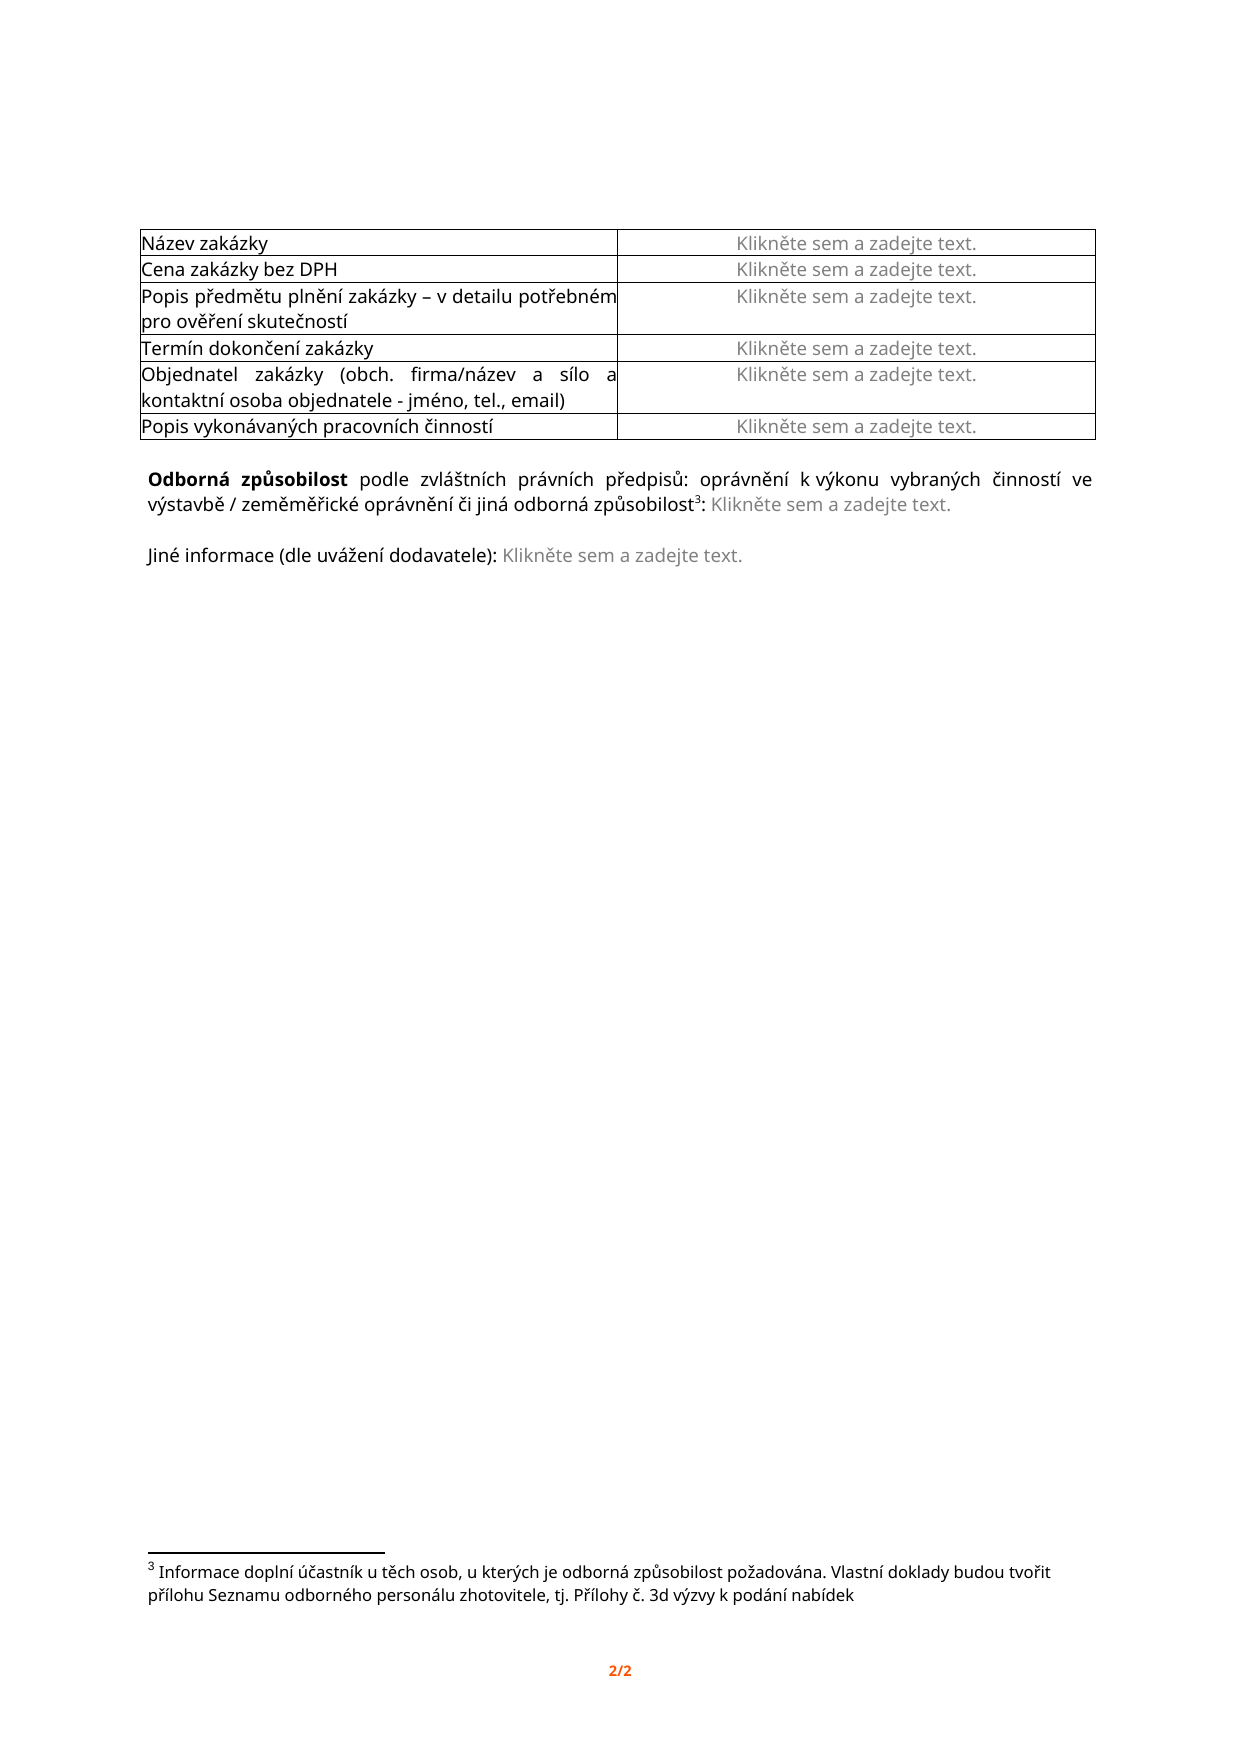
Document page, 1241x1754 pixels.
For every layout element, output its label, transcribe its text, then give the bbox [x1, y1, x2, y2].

table_cell [618, 414, 1095, 439]
table_cell [618, 283, 1095, 334]
table_cell [618, 362, 1095, 413]
table_cell Popis vykonávaných pracovních činností [141, 414, 617, 439]
table_cell Objednatel zakázky (obch. firma/název a sílo a kontaktní osoba objednatele - jméno, tel., email) [141, 362, 617, 413]
text Odborná způsobilost podle zvláštních právních předpisů: oprávnění k výkonu vybraných činností ve výstavbě / zeměměřické oprávnění či jiná odborná způsobilost: [148, 466, 1093, 517]
table_cell Popis předmětu plnění zakázky – v detailu potřebném pro ověření skutečností [141, 283, 617, 334]
table_header Název zakázky [141, 230, 617, 255]
table_header [618, 230, 1095, 255]
table_cell [618, 256, 1095, 282]
table_cell [618, 335, 1095, 361]
text Jiné informace (dle uvážení dodavatele): [148, 542, 1093, 568]
table_cell Cena zakázky bez DPH [141, 256, 617, 282]
table_cell Termín dokončení zakázky [141, 335, 617, 361]
